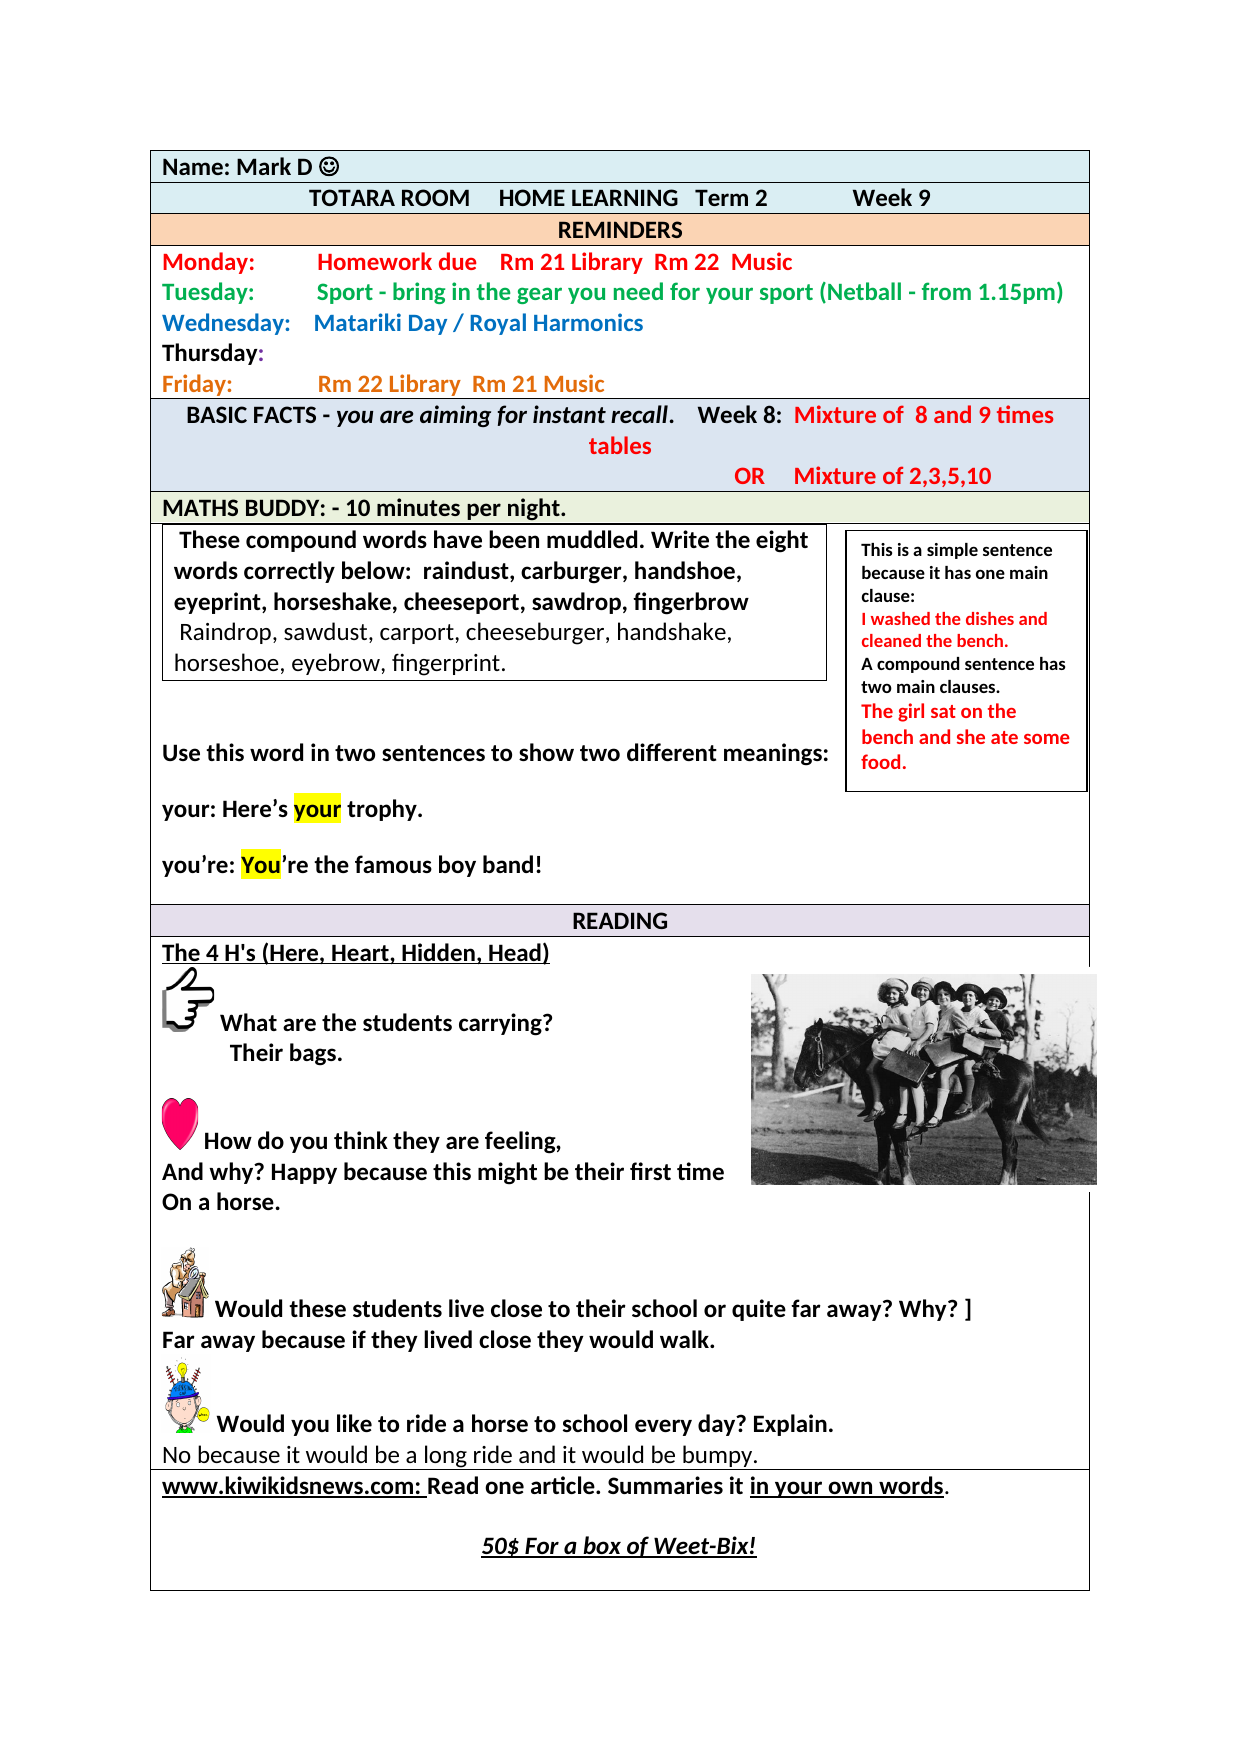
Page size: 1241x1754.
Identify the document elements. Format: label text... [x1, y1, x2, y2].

table_cell Use this word in two sentences to show two different meanings: your: Here’s your trophy. you’re: You’re the famous boy band! [151, 524, 1089, 904]
table_cell TOTARA ROOM HOME LEARNING Term 2 Week 9 [151, 183, 1089, 213]
table_cell MATHS BUDDY: - 10 minutes per night. [151, 492, 1089, 522]
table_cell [151, 1470, 1089, 1590]
table_cell BASIC FACTS - you are aiming for instant recall. Week 8: Mixture of 8 and 9 times tables OR Mixture of 2,3,5,10 [151, 399, 1089, 491]
picture [161, 967, 215, 1032]
picture [161, 1098, 199, 1150]
table_cell READING [151, 905, 1089, 936]
table_header Name: Mark D [151, 151, 1089, 182]
picture [161, 1354, 211, 1433]
table_cell Monday: Homework due Rm 21 Library Rm 22 Music Tuesday: Sport - bring in the gear you need for your sport (Netball - from 1.15pm) Wednesday: Matariki Day / Royal Harmonics Thursday: Friday: Rm 22 Library Rm 21 Music [151, 246, 1089, 398]
table_cell The 4 H's (Here, Heart, Hidden, Head) What are the students carrying? Their bags. How do you think they are feeling, And why? Happy because this might be their first time On a horse. Would these students live close to their school or quite far away? Why? ] Far away because if they lived close they would walk. Would you like to ride a horse to school every day? Explain. No because it would be a long ride and it would be bumpy. [151, 937, 1089, 1469]
table_cell REMINDERS [151, 214, 1089, 245]
picture [161, 1247, 209, 1318]
picture [751, 974, 1097, 1185]
